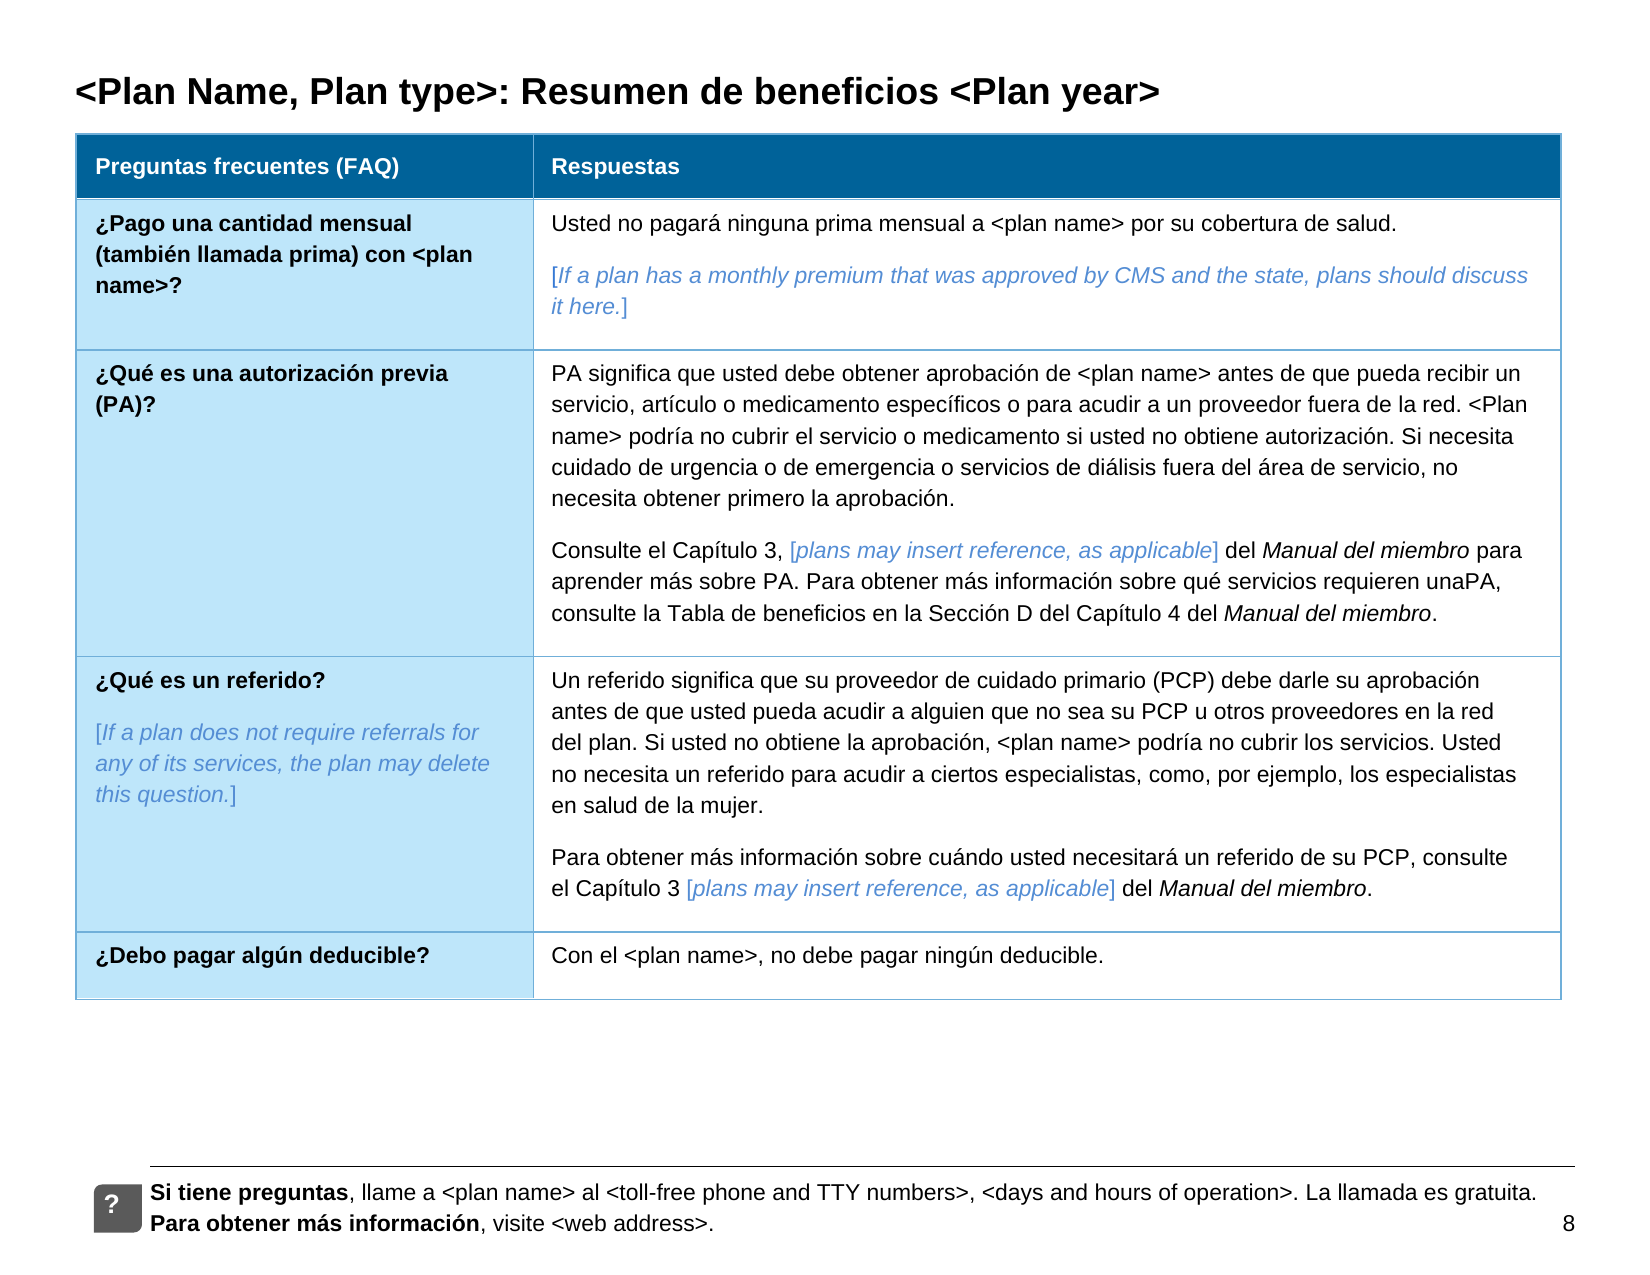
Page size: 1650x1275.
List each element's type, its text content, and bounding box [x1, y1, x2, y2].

table_header Respuestas [534, 135, 1560, 198]
table_cell Un referido significa que su proveedor de cuidado primario (PCP) debe darle su aprobación antes de que usted pueda acudir a alguien que no sea su PCP u otros proveedores en la red del plan. Si usted no obtiene la aprobación, <plan name> podría no cubrir los servicios. Usted no necesita un referido para acudir a ciertos especialistas, como, por ejemplo, los especialistas en salud de la mujer. Para obtener más información sobre cuándo usted necesitará un referido de su PCP, consulte el Capítulo 3 [plans may insert reference, as applicable] del Manual del miembro. [534, 657, 1560, 931]
table_header Preguntas frecuentes (FAQ) [77, 135, 533, 198]
table_cell ¿Debo pagar algún deducible? [77, 933, 533, 998]
table_cell ¿Qué es una autorización previa (PA)? [77, 351, 533, 656]
table_cell ¿Qué es un referido? [If a plan does not require referrals for any of its services, the plan may delete this question.] [77, 657, 533, 931]
table_cell Con el <plan name>, no debe pagar ningún deducible. [534, 933, 1560, 998]
table_cell ¿Pago una cantidad mensual (también llamada prima) con <plan name>? [77, 200, 533, 349]
table_cell Usted no pagará ninguna prima mensual a <plan name> por su cobertura de salud. [If a plan has a monthly premium that was approved by CMS and the state, plans should discuss it here.] [534, 200, 1560, 349]
table_cell PA significa que usted debe obtener aprobación de <plan name> antes de que pueda recibir un servicio, artículo o medicamento específicos o para acudir a un proveedor fuera de la red. <Plan name> podría no cubrir el servicio o medicamento si usted no obtiene autorización. Si necesita cuidado de urgencia o de emergencia o servicios de diálisis fuera del área de servicio, no necesita obtener primero la aprobación. Consulte el Capítulo 3, [plans may insert reference, as applicable] del Manual del miembro para aprender más sobre PA. Para obtener más información sobre qué servicios requieren unaPA, consulte la Tabla de beneficios en la Sección D del Capítulo 4 del Manual del miembro. [534, 351, 1560, 656]
